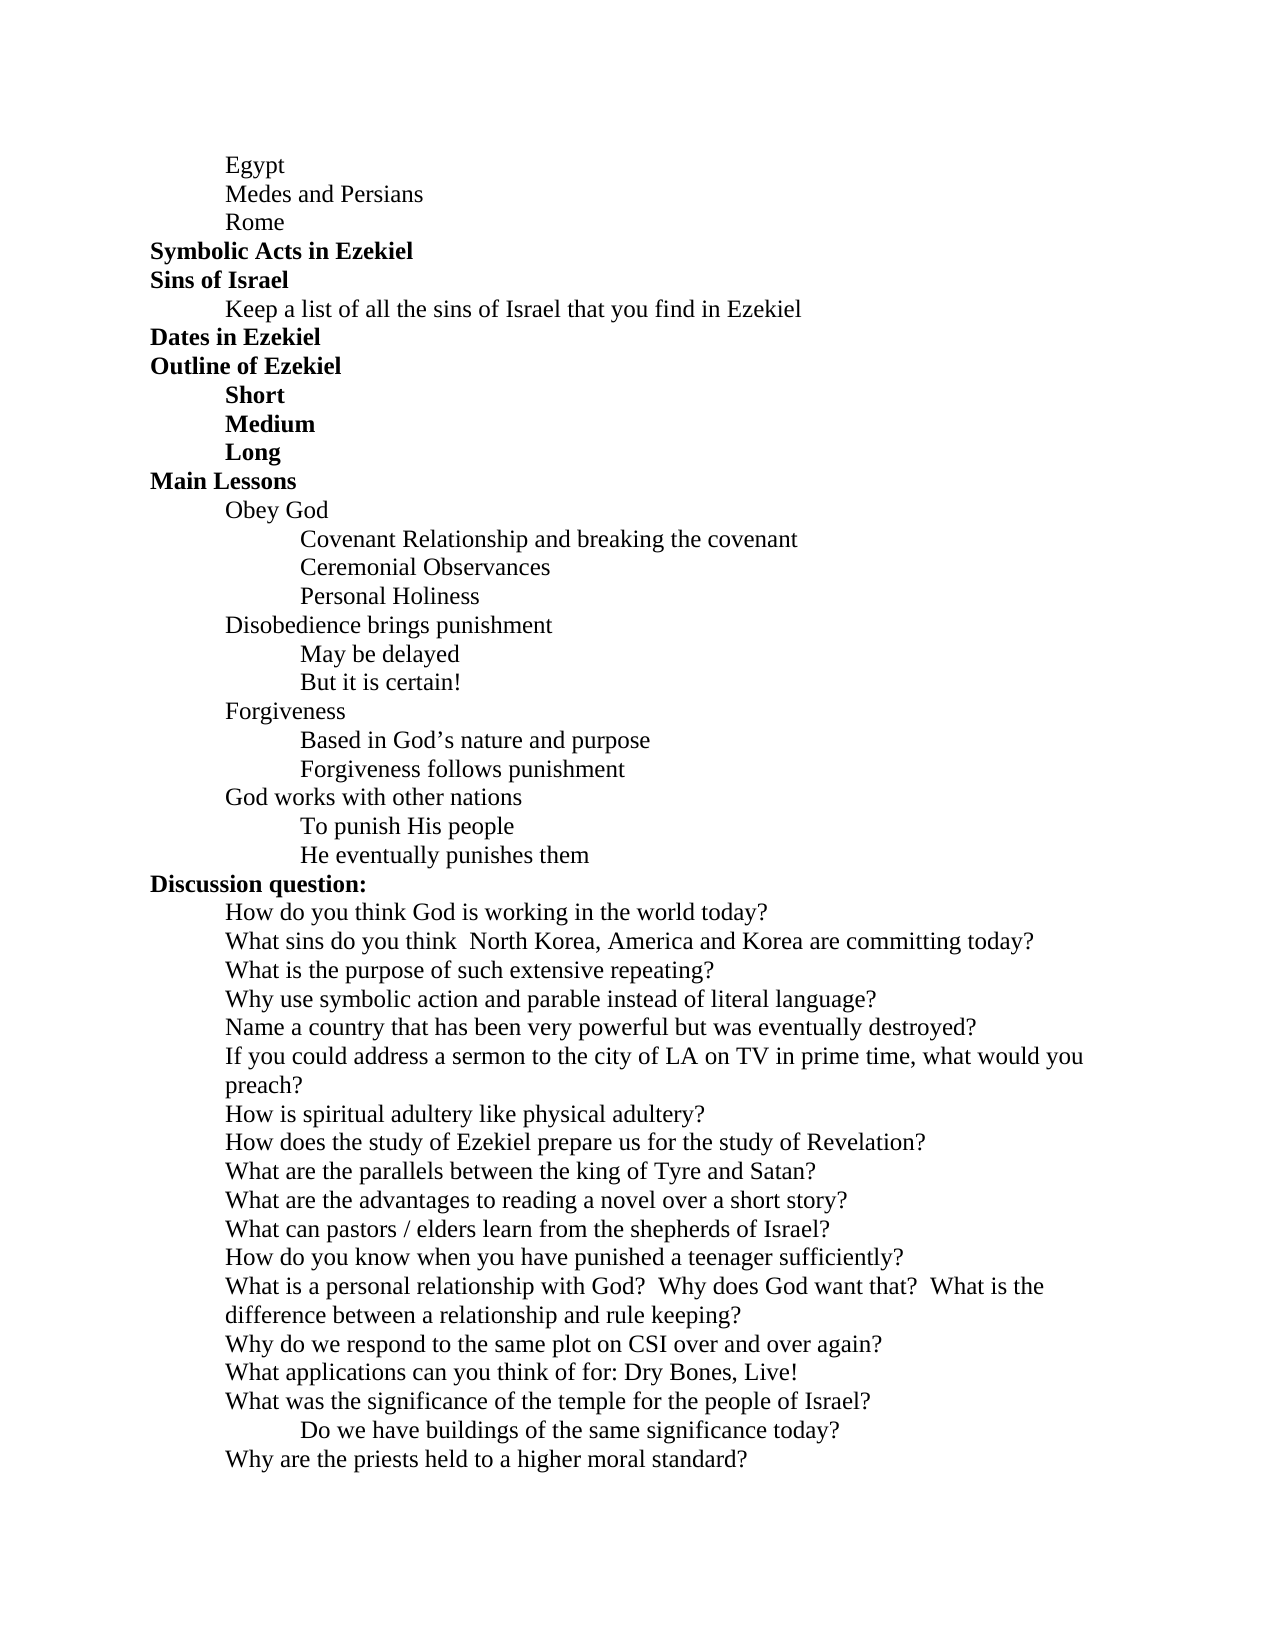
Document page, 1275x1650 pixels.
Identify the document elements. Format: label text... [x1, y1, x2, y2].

text But it is certain! [150, 667, 1125, 696]
text Main Lessons [150, 466, 1125, 495]
text Covenant Relationship and breaking the covenant [150, 524, 1125, 552]
text Outline of Ezekiel [150, 351, 1125, 380]
text Name a country that has been very powerful but was eventually destroyed? [150, 1012, 1125, 1041]
text Ceremonial Observances [150, 552, 1125, 581]
text If you could address a sermon to the city of LA on TV in prime time, what would you preach? [225, 1041, 1125, 1099]
text Keep a list of all the sins of Israel that you find in Ezekiel [150, 294, 1125, 322]
text Based in God’s nature and purpose [150, 725, 1125, 754]
text He eventually punishes them [150, 840, 1125, 869]
text Medes and Persians [150, 179, 1125, 207]
text What are the parallels between the king of Tyre and Satan? [225, 1156, 1125, 1185]
text Why are the priests held to a higher moral standard? [225, 1444, 1125, 1472]
text Long [150, 437, 1125, 466]
text To punish His people [150, 811, 1125, 840]
text May be delayed [150, 639, 1125, 667]
text Sins of Israel [150, 265, 1125, 294]
text Why do we respond to the same plot on CSI over and over again? [225, 1329, 1125, 1357]
text What is the purpose of such extensive repeating? [150, 955, 1125, 984]
text What sins do you think North Korea, America and Korea are committing today? [150, 926, 1125, 955]
text What can pastors / elders learn from the shepherds of Israel? [225, 1214, 1125, 1242]
text How do you know when you have punished a teenager sufficiently? [225, 1242, 1125, 1271]
text What applications can you think of for: Dry Bones, Live! [225, 1357, 1125, 1386]
text Forgiveness [150, 696, 1125, 725]
text Do we have buildings of the same significance today? [225, 1415, 1125, 1444]
text Why use symbolic action and parable instead of literal language? [150, 984, 1125, 1012]
text How do you think God is working in the world today? [150, 897, 1125, 926]
text Rome [150, 207, 1125, 236]
text What are the advantages to reading a novel over a short story? [225, 1185, 1125, 1214]
text Discussion question: [150, 869, 1125, 897]
text Dates in Ezekiel [150, 322, 1125, 351]
text Personal Holiness [150, 581, 1125, 610]
text Obey God [150, 495, 1125, 524]
text Disobedience brings punishment [150, 610, 1125, 639]
text How is spiritual adultery like physical adultery? [225, 1099, 1125, 1127]
text What is a personal relationship with God? Why does God want that? What is the difference between a relationship and rule keeping? [225, 1271, 1125, 1329]
text Symbolic Acts in Ezekiel [150, 236, 1125, 265]
text How does the study of Ezekiel prepare us for the study of Revelation? [225, 1127, 1125, 1156]
text Medium [150, 409, 1125, 437]
text Forgiveness follows punishment [150, 754, 1125, 782]
text God works with other nations [150, 782, 1125, 811]
text Egypt [150, 150, 1125, 179]
text What was the significance of the temple for the people of Israel? [225, 1386, 1125, 1415]
text Short [150, 380, 1125, 409]
